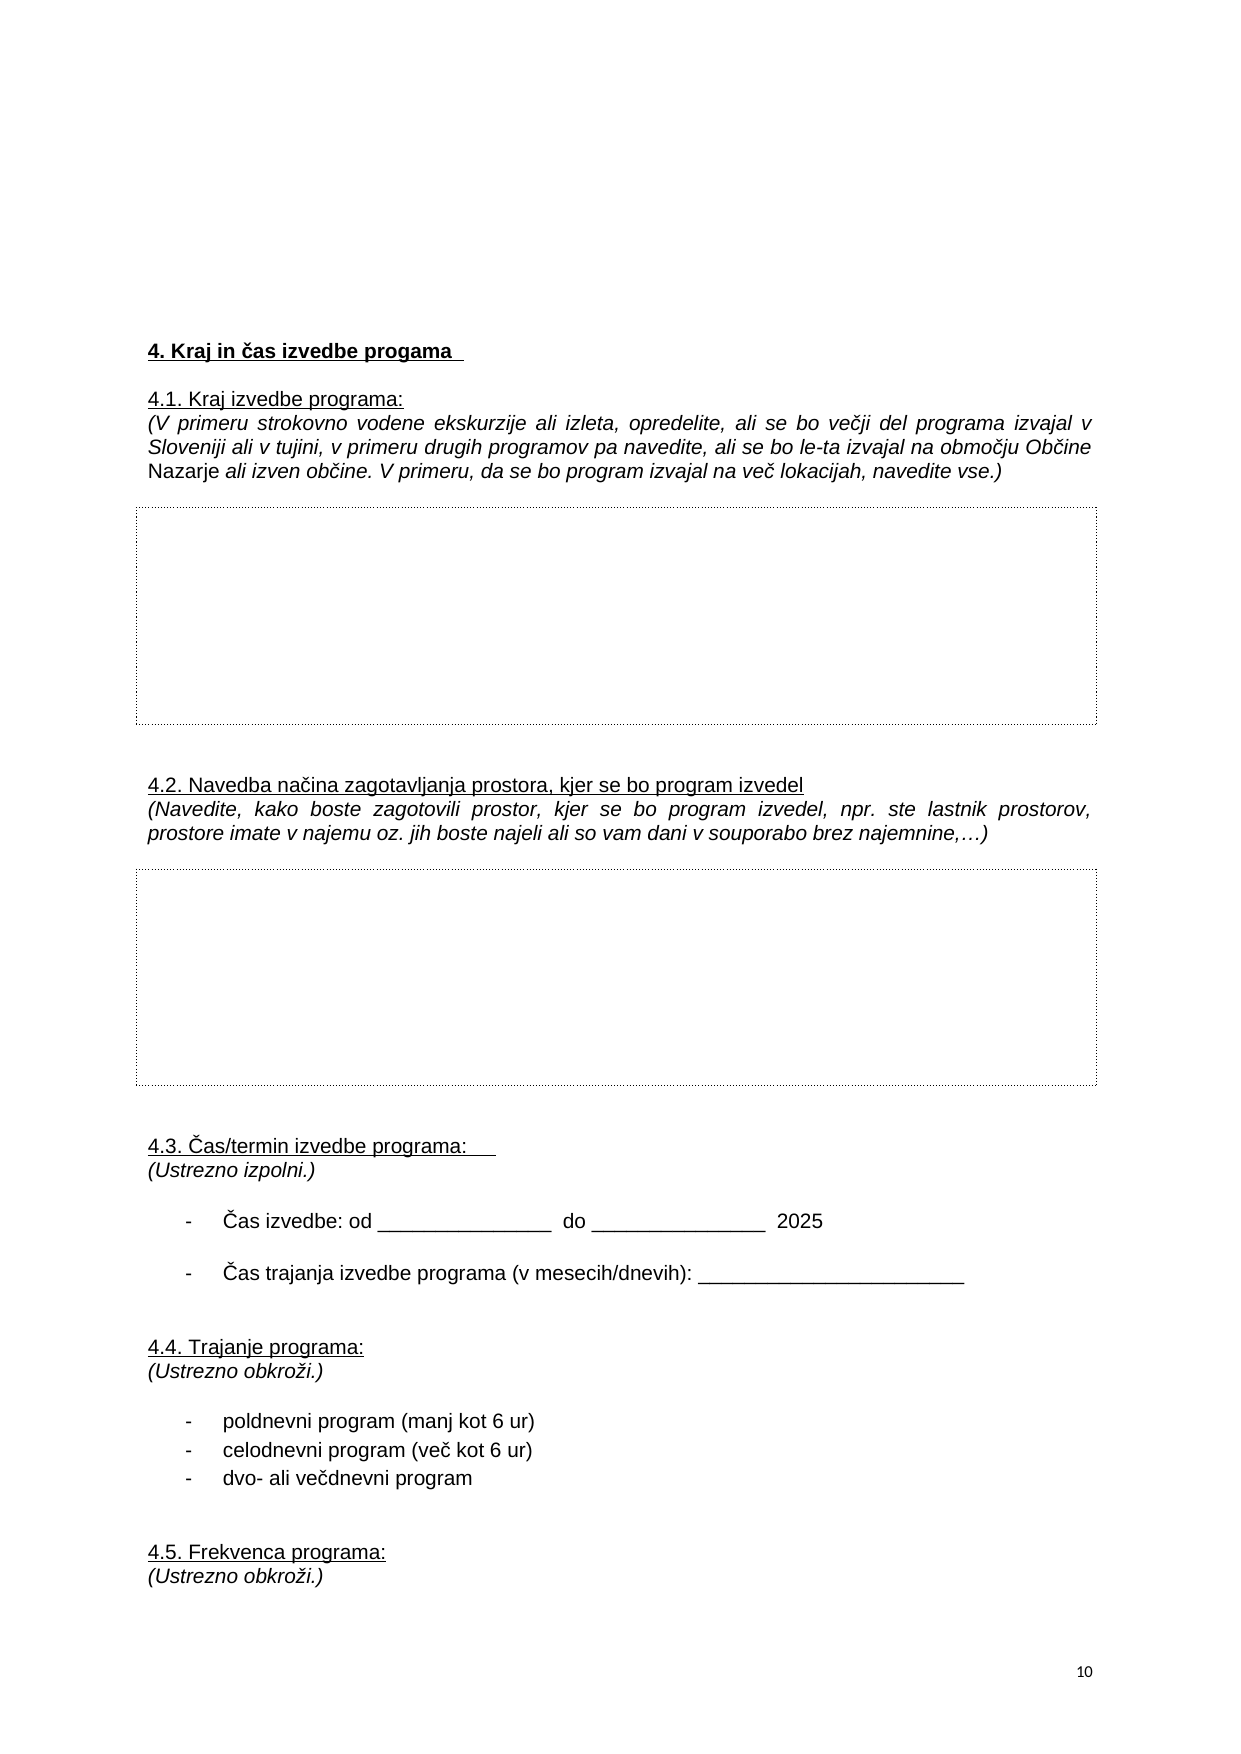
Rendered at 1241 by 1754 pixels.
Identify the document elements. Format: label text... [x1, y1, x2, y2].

text 4.5. Frekvenca programa: [148, 1540, 1093, 1564]
text (V primeru strokovno vodene ekskurzije ali izleta, opredelite, ali se bo večji del programa izvajal v Sloveniji ali v tujini, v primeru drugih programov pa navedite, ali se bo le-ta izvajal na območju Občine Nazarje ali izven občine. V primeru, da se bo program izvajal na več lokacijah, navedite vse.) [148, 411, 1093, 483]
list Čas izvedbe: od _______________ do _______________ 2025 [185, 1206, 1093, 1234]
table_header [136, 507, 1096, 724]
table_header [136, 869, 1096, 1085]
text (Ustrezno izpolni.) [148, 1158, 1093, 1182]
list poldnevni program (manj kot 6 ur) [185, 1407, 1093, 1435]
text 4.4. Trajanje programa: [148, 1335, 1093, 1359]
text 4.1. Kraj izvedbe programa: [148, 387, 1093, 411]
text (Navedite, kako boste zagotovili prostor, kjer se bo program izvedel, npr. ste lastnik prostorov, prostore imate v najemu oz. jih boste najeli ali so vam dani v souporabo brez najemnine,…) [148, 797, 1093, 844]
list Čas trajanja izvedbe programa (v mesecih/dnevih): _______________________ [185, 1258, 1093, 1287]
list dvo- ali večdnevni program [185, 1463, 1093, 1492]
text 4.3. Čas/termin izvedbe programa: [148, 1134, 1093, 1158]
text 4. Kraj in čas izvedbe progama [148, 339, 1093, 363]
text (Ustrezno obkroži.) [148, 1359, 1093, 1383]
text (Ustrezno obkroži.) [148, 1564, 1093, 1588]
list celodnevni program (več kot 6 ur) [185, 1435, 1093, 1463]
text 4.2. Navedba načina zagotavljanja prostora, kjer se bo program izvedel [148, 773, 1093, 797]
